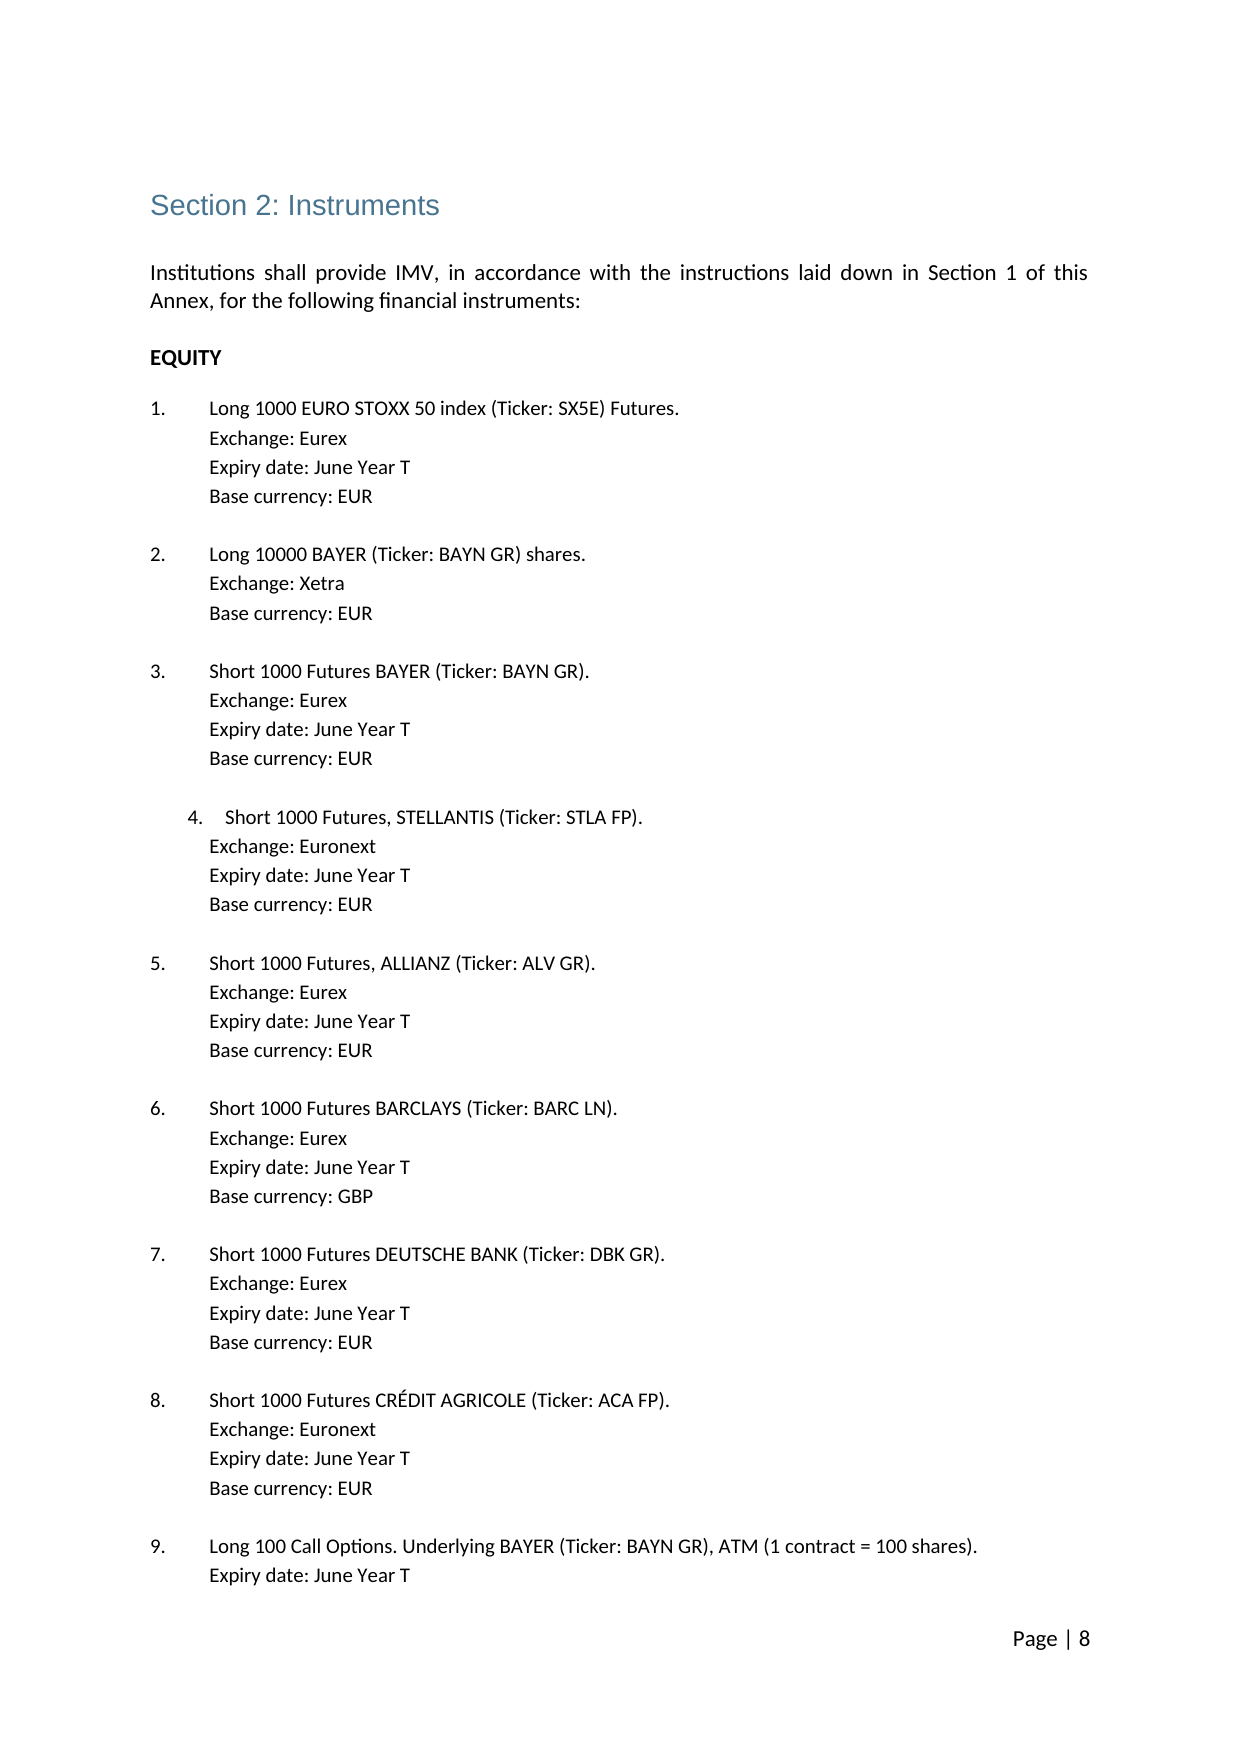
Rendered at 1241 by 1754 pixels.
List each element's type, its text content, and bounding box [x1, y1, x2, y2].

list Long 1000 EURO STOXX 50 index (Ticker: SX5E) Futures. [150, 396, 1090, 421]
list Base currency: EUR [209, 746, 1090, 771]
subtitle Section 2: Instruments [150, 187, 1090, 221]
list Expiry date: June Year T [209, 1446, 1090, 1471]
list Base currency: EUR [209, 1329, 1090, 1354]
list Exchange: Eurex [209, 425, 1090, 450]
list Exchange: Eurex [209, 1125, 1090, 1150]
text Institutions shall provide IMV, in accordance with the instructions laid down in Section 1 of this Annex, for the following financial instruments: [150, 258, 1090, 314]
list Exchange: Euronext [209, 833, 1090, 858]
list Expiry date: June Year T [209, 716, 1090, 742]
list Base currency: EUR [209, 483, 1090, 508]
text EQUITY [150, 343, 1090, 371]
list Short 1000 Futures CRÉDIT AGRICOLE (Ticker: ACA FP). [150, 1387, 1090, 1413]
list Exchange: Eurex [209, 1271, 1090, 1296]
list Base currency: EUR [209, 1037, 1090, 1063]
list Base currency: GBP [209, 1183, 1090, 1208]
list Short 1000 Futures BARCLAYS (Ticker: BARC LN). [150, 1096, 1090, 1121]
list Short 1000 Futures DEUTSCHE BANK (Ticker: DBK GR). [150, 1241, 1090, 1267]
list Base currency: EUR [209, 600, 1090, 625]
list Exchange: Xetra [209, 571, 1090, 596]
list Long 10000 BAYER (Ticker: BAYN GR) shares. [150, 541, 1090, 567]
list Short 1000 Futures, ALLIANZ (Ticker: ALV GR). [150, 950, 1090, 975]
list Expiry date: June Year T [209, 1008, 1090, 1033]
list Expiry date: June Year T [209, 1154, 1090, 1179]
list Exchange: Euronext [209, 1416, 1090, 1442]
list Expiry date: June Year T [209, 1562, 1090, 1588]
list Short 1000 Futures BAYER (Ticker: BAYN GR). [150, 658, 1090, 683]
list Short 1000 Futures, STELLANTIS (Ticker: STLA FP). [187, 804, 1090, 829]
list Exchange: Eurex [209, 979, 1090, 1004]
list Expiry date: June Year T [209, 1300, 1090, 1325]
list Expiry date: June Year T [209, 454, 1090, 479]
list Base currency: EUR [209, 1475, 1090, 1500]
list Base currency: EUR [209, 891, 1090, 917]
list Expiry date: June Year T [209, 862, 1090, 888]
list Exchange: Eurex [209, 687, 1090, 713]
list Long 100 Call Options. Underlying BAYER (Ticker: BAYN GR), ATM (1 contract = 100 shares). [150, 1533, 1090, 1558]
